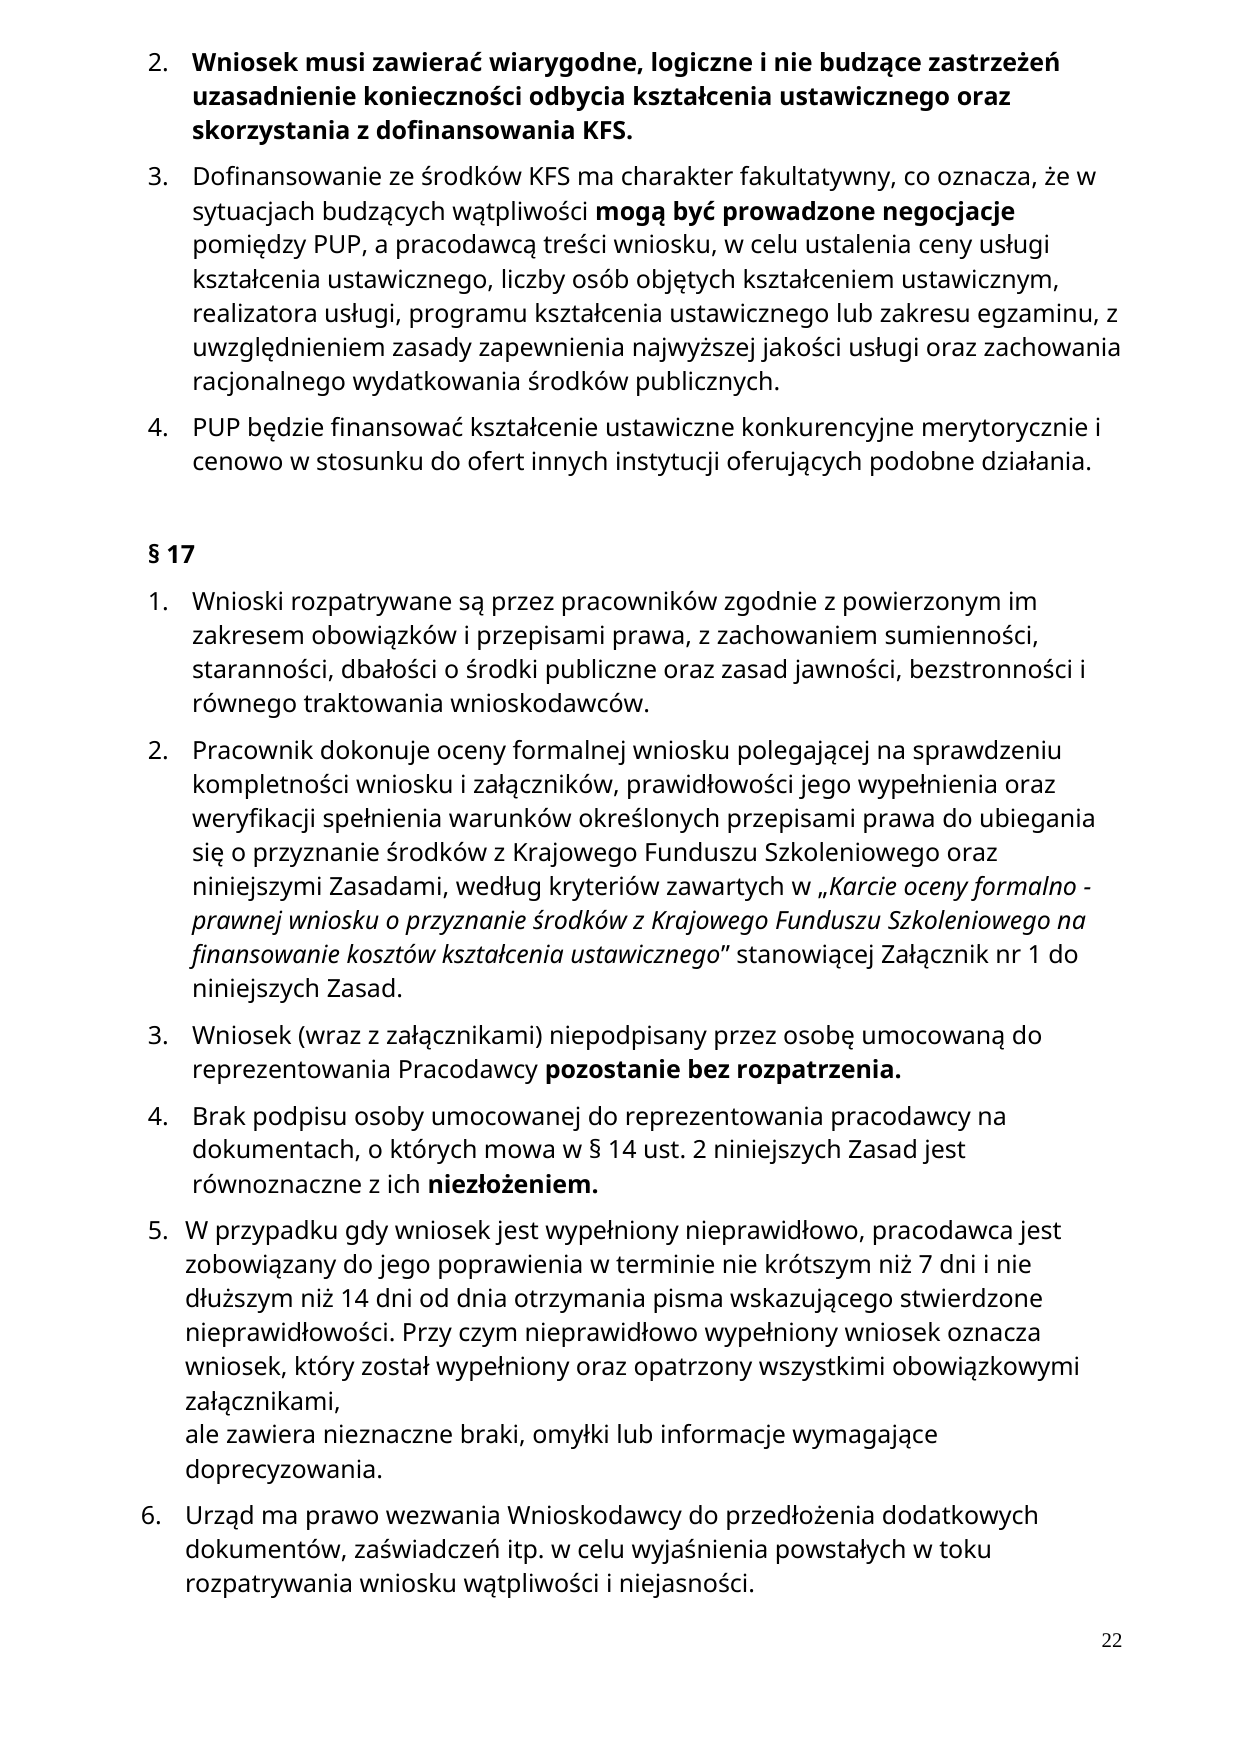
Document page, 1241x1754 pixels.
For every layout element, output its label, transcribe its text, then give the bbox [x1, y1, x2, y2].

list W przypadku gdy wniosek jest wypełniony nieprawidłowo, pracodawca jest zobowiązany do jego poprawienia w terminie nie krótszym niż 7 dni i nie dłuższym niż 14 dni od dnia otrzymania pisma wskazującego stwierdzone nieprawidłowości. Przy czym nieprawidłowo wypełniony wniosek oznacza wniosek, który został wypełniony oraz opatrzony wszystkimi obowiązkowymi załącznikami, ale zawiera nieznaczne braki, omyłki lub informacje wymagające doprecyzowania. [148, 1213, 1122, 1485]
list Brak podpisu osoby umocowanej do reprezentowania pracodawcy na dokumentach, o których mowa w § 14 ust. 2 niniejszych Zasad jest równoznaczne z ich niezłożeniem. [148, 1098, 1122, 1200]
list Wniosek musi zawierać wiarygodne, logiczne i nie budzące zastrzeżeń uzasadnienie konieczności odbycia kształcenia ustawicznego oraz skorzystania z dofinansowania KFS. [148, 44, 1122, 147]
list Dofinansowanie ze środków KFS ma charakter fakultatywny, co oznacza, że w sytuacjach budzących wątpliwości mogą być prowadzone negocjacje pomiędzy PUP, a pracodawcą treści wniosku, w celu ustalenia ceny usługi kształcenia ustawicznego, liczby osób objętych kształceniem ustawicznym, realizatora usługi, programu kształcenia ustawicznego lub zakresu egzaminu, z uwzględnieniem zasady zapewnienia najwyższej jakości usługi oraz zachowania racjonalnego wydatkowania środków publicznych. [148, 159, 1122, 397]
text § 17 [148, 537, 1122, 571]
list Wnioski rozpatrywane są przez pracowników zgodnie z powierzonym im zakresem obowiązków i przepisami prawa, z zachowaniem sumienności, staranności, dbałości o środki publiczne oraz zasad jawności, bezstronności i równego traktowania wnioskodawców. [148, 584, 1122, 720]
list Urząd ma prawo wezwania Wnioskodawcy do przedłożenia dodatkowych dokumentów, zaświadczeń itp. w celu wyjaśnienia powstałych w toku rozpatrywania wniosku wątpliwości i niejasności. [141, 1498, 1122, 1600]
list Pracownik dokonuje oceny formalnej wniosku polegającej na sprawdzeniu kompletności wniosku i załączników, prawidłowości jego wypełnienia oraz weryfikacji spełnienia warunków określonych przepisami prawa do ubiegania się o przyznanie środków z Krajowego Funduszu Szkoleniowego oraz niniejszymi Zasadami, według kryteriów zawartych w „Karcie oceny formalno - prawnej wniosku o przyznanie środków z Krajowego Funduszu Szkoleniowego na finansowanie kosztów kształcenia ustawicznego” stanowiącej Załącznik nr 1 do niniejszych Zasad. [148, 732, 1122, 1005]
list PUP będzie finansować kształcenie ustawiczne konkurencyjne merytorycznie i cenowo w stosunku do ofert innych instytucji oferujących podobne działania. [148, 410, 1122, 478]
list Wniosek (wraz z załącznikami) niepodpisany przez osobę umocowaną do reprezentowania Pracodawcy pozostanie bez rozpatrzenia. [148, 1017, 1122, 1086]
